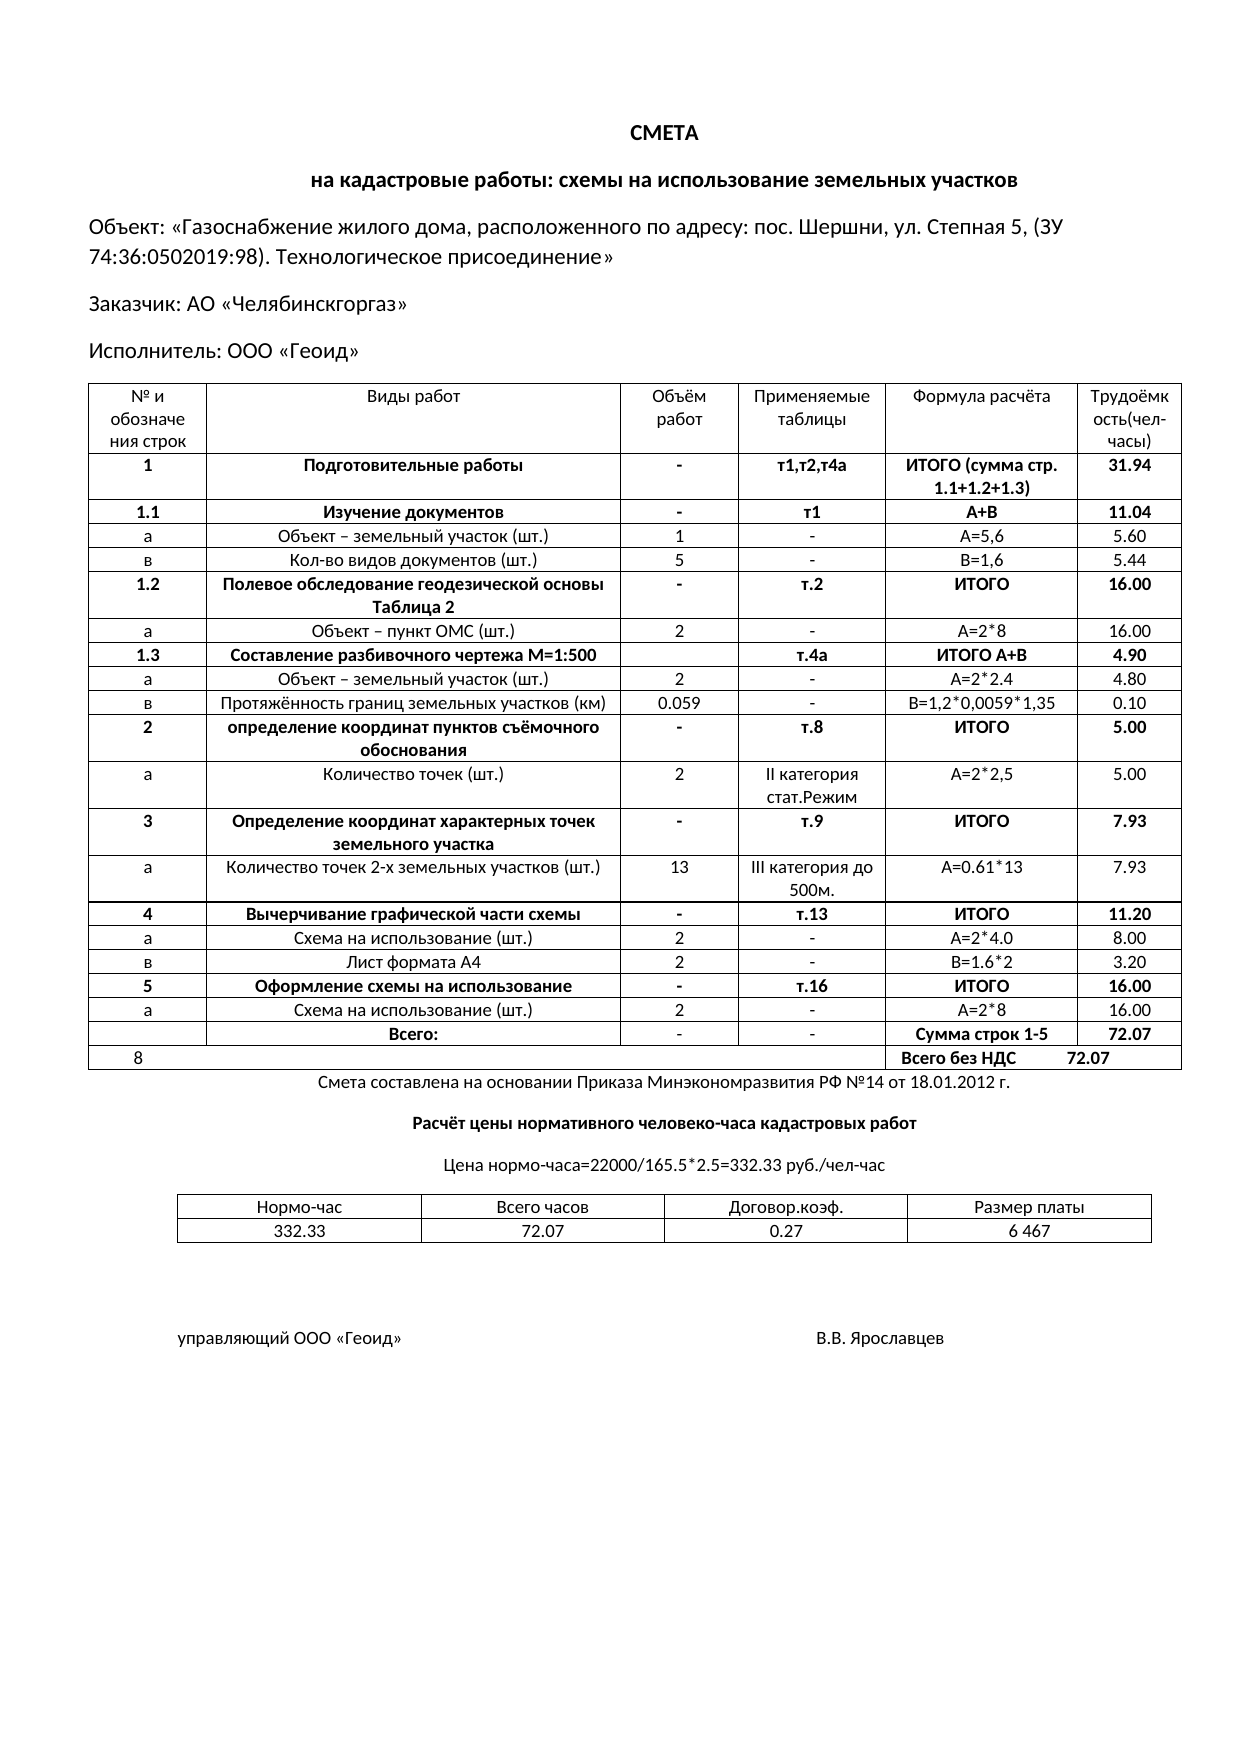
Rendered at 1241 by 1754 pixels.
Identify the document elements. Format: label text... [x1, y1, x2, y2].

table_cell ИТОГО [886, 572, 1077, 618]
table_cell 16.00 [1078, 619, 1181, 642]
table_cell - [621, 500, 738, 523]
table_cell 2 [621, 950, 738, 973]
table_cell А=2*8 [886, 619, 1077, 642]
table_cell 2 [621, 619, 738, 642]
table_cell 5 [621, 548, 738, 571]
table_cell III категория до 500м. [739, 856, 885, 901]
text на кадастровые работы: схемы на использование земельных участков [177, 165, 1152, 193]
table_cell Всего без НДС 72.07 [886, 1046, 1181, 1069]
table_cell - [621, 809, 738, 854]
table_cell II категория стат.Режим [739, 762, 885, 808]
table_cell 72.07 [1078, 1022, 1181, 1045]
table_cell 4.90 [1078, 643, 1181, 666]
table_cell Сумма строк 1-5 [886, 1022, 1077, 1045]
table_header Объём работ [621, 384, 738, 452]
table_cell 0.10 [1078, 691, 1181, 714]
text управляющий ООО «Геоид» В.В. Ярославцев [177, 1326, 1152, 1349]
table_cell - [739, 524, 885, 547]
table_cell в [89, 691, 206, 714]
table_cell - [739, 667, 885, 690]
table_header Договор.коэф. [665, 1195, 907, 1218]
text Смета составлена на основании Приказа Минэкономразвития РФ №14 от 18.01.2012 г. [177, 1070, 1152, 1093]
table_cell Объект – земельный участок (шт.) [207, 667, 620, 690]
table_cell т.8 [739, 715, 885, 761]
table_header № и обозначе ния строк [89, 384, 206, 452]
table_cell - [739, 1022, 885, 1045]
table_cell ИТОГО А+В [886, 643, 1077, 666]
table_cell а [89, 619, 206, 642]
table_cell А=2*2.4 [886, 667, 1077, 690]
table_cell [621, 643, 738, 666]
table_cell 1 [89, 454, 206, 499]
table_cell 16.00 [1078, 974, 1181, 997]
table_cell 31.94 [1078, 454, 1181, 499]
table_cell В=1,2*0,0059*1,35 [886, 691, 1077, 714]
table_header Размер платы [908, 1195, 1151, 1218]
table_cell А=2*2,5 [886, 762, 1077, 808]
table_cell - [621, 715, 738, 761]
table_cell 2 [621, 667, 738, 690]
table_cell 0.27 [665, 1219, 907, 1242]
table_cell в [89, 950, 206, 973]
table_cell - [739, 998, 885, 1021]
table_cell ИТОГО [886, 903, 1077, 925]
table_cell 5.00 [1078, 762, 1181, 808]
table_cell - [739, 926, 885, 949]
table_cell Объект – пункт ОМС (шт.) [207, 619, 620, 642]
table_cell А+В [886, 500, 1077, 523]
table_cell т.4а [739, 643, 885, 666]
table_cell ИТОГО [886, 809, 1077, 854]
table_cell 3.20 [1078, 950, 1181, 973]
table_cell Лист формата А4 [207, 950, 620, 973]
table_cell 2 [621, 998, 738, 1021]
table_cell Определение координат характерных точек земельного участка [207, 809, 620, 854]
table_cell 8.00 [1078, 926, 1181, 949]
table_cell т1,т2,т4а [739, 454, 885, 499]
table_cell ИТОГО (сумма стр. 1.1+1.2+1.3) [886, 454, 1077, 499]
table_cell - [739, 619, 885, 642]
table_header Нормо-час [178, 1195, 421, 1218]
table_cell 1 [621, 524, 738, 547]
table_cell а [89, 524, 206, 547]
table_cell 1.3 [89, 643, 206, 666]
text СМЕТА [177, 118, 1152, 146]
table_cell 5 [89, 974, 206, 997]
table_cell Количество точек (шт.) [207, 762, 620, 808]
table_cell - [621, 903, 738, 925]
table_cell [89, 1022, 206, 1045]
table_cell а [89, 667, 206, 690]
table_cell А=2*8 [886, 998, 1077, 1021]
table_header Трудоёмкость(чел-часы) [1078, 384, 1181, 452]
table_cell В=1.6*2 [886, 950, 1077, 973]
table_cell т.16 [739, 974, 885, 997]
text Заказчик: АО «Челябинскгоргаз» [88, 289, 1152, 317]
table_cell а [89, 856, 206, 901]
table_cell 2 [89, 715, 206, 761]
table_cell 8 [89, 1046, 885, 1069]
table_cell 4 [89, 903, 206, 925]
table_cell В=1,6 [886, 548, 1077, 571]
text Исполнитель: ООО «Геоид» [88, 336, 1152, 364]
table_cell - [621, 572, 738, 618]
table_cell 5.60 [1078, 524, 1181, 547]
table_cell т1 [739, 500, 885, 523]
table_cell - [739, 950, 885, 973]
text Расчёт цены нормативного человеко-часа кадастровых работ [177, 1112, 1152, 1134]
table_cell Кол-во видов документов (шт.) [207, 548, 620, 571]
table_cell а [89, 998, 206, 1021]
table_cell 5.44 [1078, 548, 1181, 571]
table_cell Схема на использование (шт.) [207, 998, 620, 1021]
table_cell 1.1 [89, 500, 206, 523]
table_cell А=2*4.0 [886, 926, 1077, 949]
table_cell 0.059 [621, 691, 738, 714]
table_cell 13 [621, 856, 738, 901]
table_cell 11.20 [1078, 903, 1181, 925]
table_cell - [621, 1022, 738, 1045]
table_cell Составление разбивочного чертежа М=1:500 [207, 643, 620, 666]
table_header Формула расчёта [886, 384, 1077, 452]
table_header Применяемые таблицы [739, 384, 885, 452]
table_cell 7.93 [1078, 809, 1181, 854]
table_cell Объект – земельный участок (шт.) [207, 524, 620, 547]
table_cell 3 [89, 809, 206, 854]
table_cell т.9 [739, 809, 885, 854]
table_cell - [621, 974, 738, 997]
table_cell т.13 [739, 903, 885, 925]
table_cell 72.07 [422, 1219, 664, 1242]
table_cell в [89, 548, 206, 571]
table_cell 6 467 [908, 1219, 1151, 1242]
table_cell Подготовительные работы [207, 454, 620, 499]
table_cell ИТОГО [886, 715, 1077, 761]
table_header Всего часов [422, 1195, 664, 1218]
table_cell Протяжённость границ земельных участков (км) [207, 691, 620, 714]
table_cell 16.00 [1078, 572, 1181, 618]
table_cell определение координат пунктов съёмочного обоснования [207, 715, 620, 761]
table_cell 5.00 [1078, 715, 1181, 761]
table_cell Вычерчивание графической части схемы [207, 903, 620, 925]
table_cell Схема на использование (шт.) [207, 926, 620, 949]
table_cell - [739, 548, 885, 571]
table_cell 2 [621, 762, 738, 808]
table_cell 11.04 [1078, 500, 1181, 523]
table_cell - [739, 691, 885, 714]
table_header Виды работ [207, 384, 620, 452]
table_cell - [621, 454, 738, 499]
table_cell а [89, 926, 206, 949]
table_cell Всего: [207, 1022, 620, 1045]
table_cell А=0.61*13 [886, 856, 1077, 901]
table_cell т.2 [739, 572, 885, 618]
table_cell 332.33 [178, 1219, 421, 1242]
table_cell 1.2 [89, 572, 206, 618]
table_cell 7.93 [1078, 856, 1181, 901]
text Объект: «Газоснабжение жилого дома, расположенного по адресу: пос. Шершни, ул. Степная 5, (ЗУ 74:36:0502019:98). Технологическое присоединение» [88, 212, 1152, 270]
table_cell 4.80 [1078, 667, 1181, 690]
table_cell 2 [621, 926, 738, 949]
table_cell А=5,6 [886, 524, 1077, 547]
table_cell Полевое обследование геодезической основы Таблица 2 [207, 572, 620, 618]
text Цена нормо-часа=22000/165.5*2.5=332.33 руб./чел-час [177, 1153, 1152, 1176]
table_cell Изучение документов [207, 500, 620, 523]
table_cell Количество точек 2-х земельных участков (шт.) [207, 856, 620, 901]
table_cell Оформление схемы на использование [207, 974, 620, 997]
table_cell ИТОГО [886, 974, 1077, 997]
table_cell а [89, 762, 206, 808]
table_cell 16.00 [1078, 998, 1181, 1021]
